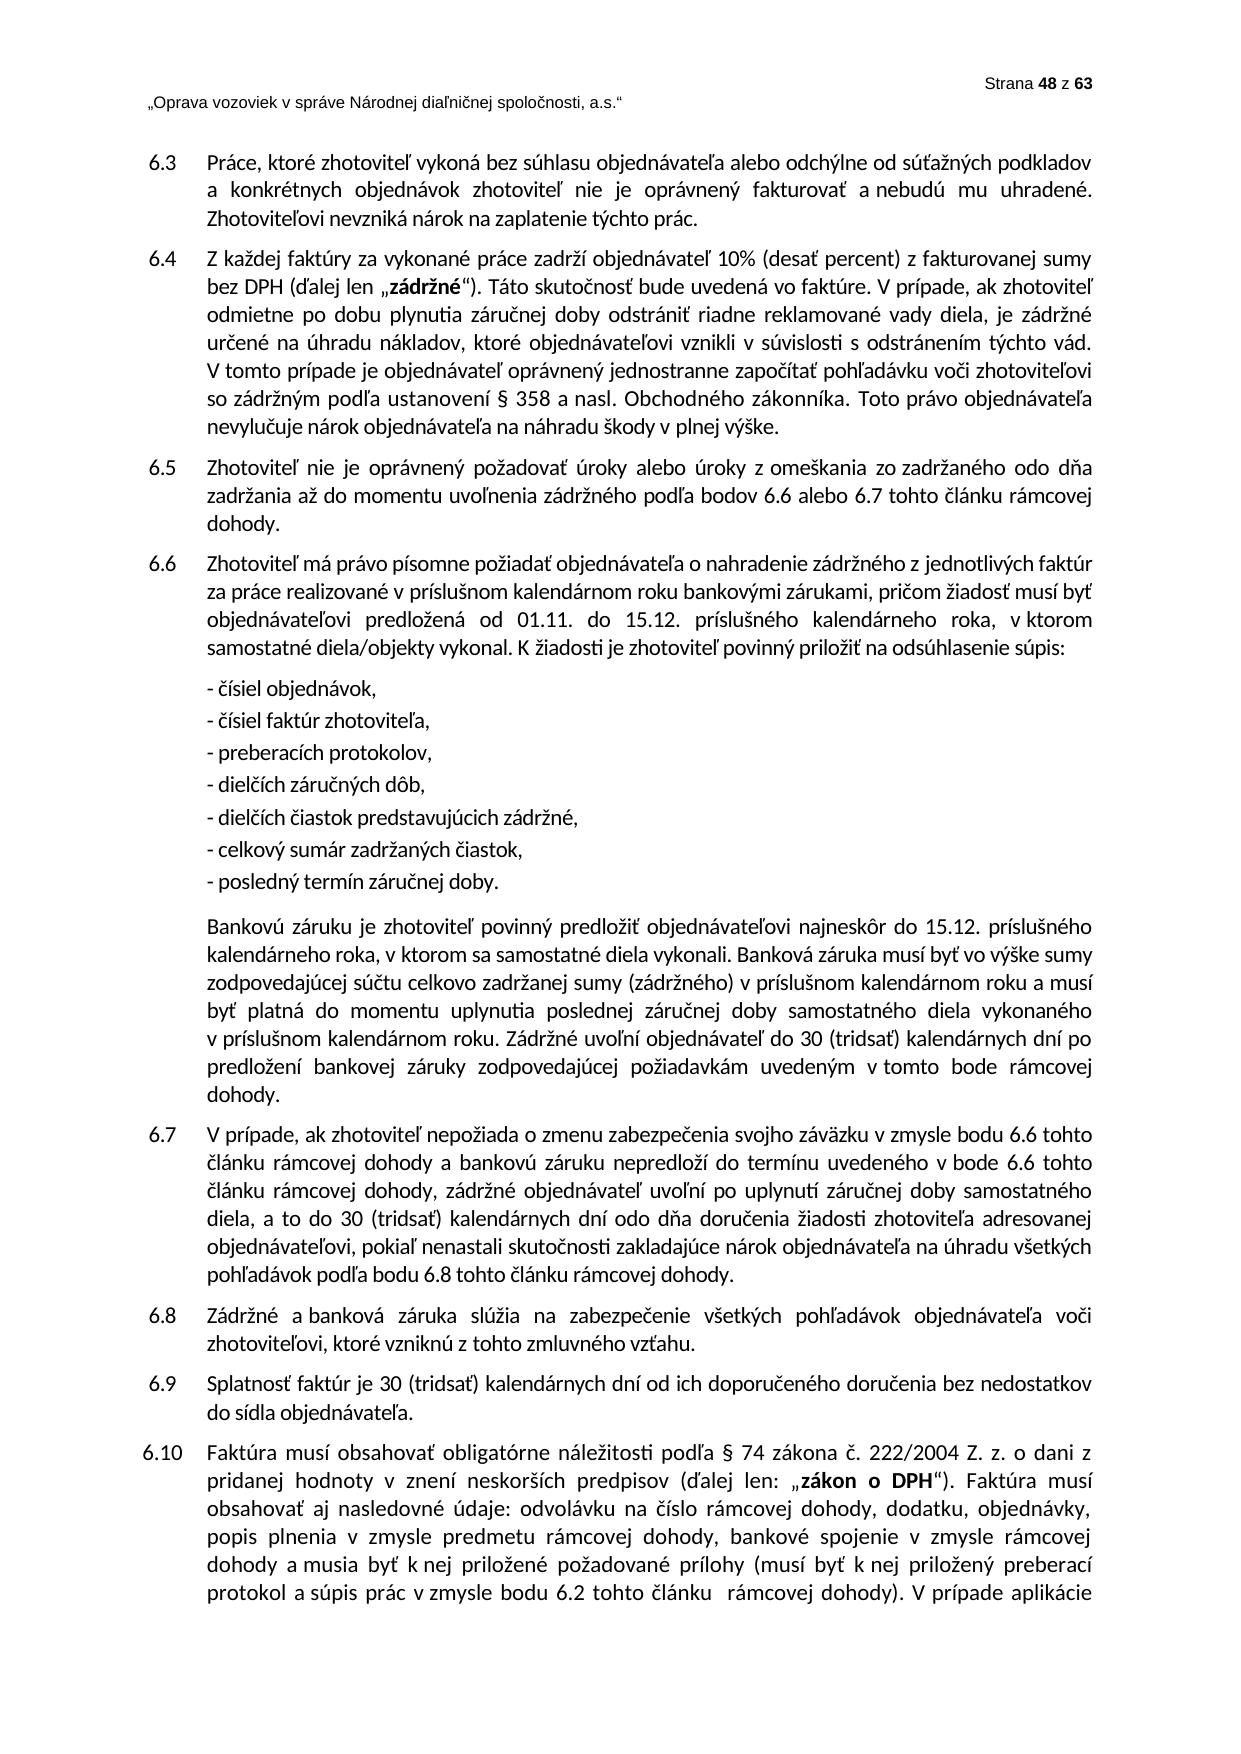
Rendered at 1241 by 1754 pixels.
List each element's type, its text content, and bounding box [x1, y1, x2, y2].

list Zhotoviteľ nie je oprávnený požadovať úroky alebo úroky z omeškania zo zadržaného odo dňa zadržania až do momentu uvoľnenia zádržného podľa bodov 6.6 alebo 6.7 tohto článku rámcovej dohody. [162, 453, 1093, 537]
text - posledný termín záručnej doby. [148, 867, 1093, 895]
list Z každej faktúry za vykonané práce zadrží objednávateľ 10% (desať percent) z fakturovanej sumy bez DPH (ďalej len „zádržné“). Táto skutočnosť bude uvedená vo faktúre. V prípade, ak zhotoviteľ odmietne po dobu plynutia záručnej doby odstrániť riadne reklamované vady diela, je zádržné určené na úhradu nákladov, ktoré objednávateľovi vznikli v súvislosti s odstránením týchto vád. V tomto prípade je objednávateľ oprávnený jednostranne započítať pohľadávku voči zhotoviteľovi so zádržným podľa ustanovení § 358 a nasl. Obchodného zákonníka. Toto právo objednávateľa nevylučuje nárok objednávateľa na náhradu škody v plnej výške. [162, 244, 1093, 440]
text - preberacích protokolov, [148, 738, 1093, 766]
text - dielčích záručných dôb, [148, 771, 1093, 798]
text - čísiel objednávok, [148, 674, 1093, 702]
list Práce, ktoré zhotoviteľ vykoná bez súhlasu objednávateľa alebo odchýlne od súťažných podkladov a konkrétnych objednávok zhotoviteľ nie je oprávnený fakturovať a nebudú mu uhradené. Zhotoviteľovi nevzniká nárok na zaplatenie týchto prác. [162, 148, 1093, 232]
list Zádržné a banková záruka slúžia na zabezpečenie všetkých pohľadávok objednávateľa voči zhotoviteľovi, ktoré vzniknú z tohto zmluvného vzťahu. [162, 1301, 1093, 1357]
list V prípade, ak zhotoviteľ nepožiada o zmenu zabezpečenia svojho záväzku v zmysle bodu 6.6 tohto článku rámcovej dohody a bankovú záruku nepredloží do termínu uvedeného v bode 6.6 tohto článku rámcovej dohody, zádržné objednávateľ uvoľní po uplynutí záručnej doby samostatného diela, a to do 30 (tridsať) kalendárnych dní odo dňa doručenia žiadosti zhotoviteľa adresovanej objednávateľovi, pokiaľ nenastali skutočnosti zakladajúce nárok objednávateľa na úhradu všetkých pohľadávok podľa bodu 6.8 tohto článku rámcovej dohody. [162, 1120, 1093, 1288]
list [162, 1438, 1093, 1606]
list Zhotoviteľ má právo písomne požiadať objednávateľa o nahradenie zádržného z jednotlivých faktúr za práce realizované v príslušnom kalendárnom roku bankovými zárukami, pričom žiadosť musí byť objednávateľovi predložená od 01.11. do 15.12. príslušného kalendárneho roka, v ktorom samostatné diela/objekty vykonal. K žiadosti je zhotoviteľ povinný priložiť na odsúhlasenie súpis: [162, 549, 1093, 661]
text - celkový sumár zadržaných čiastok, [148, 835, 1093, 863]
list Splatnosť faktúr je 30 (tridsať) kalendárnych dní od ich doporučeného doručenia bez nedostatkov do sídla objednávateľa. [162, 1369, 1093, 1426]
text - čísiel faktúr zhotoviteľa, [148, 706, 1093, 734]
text - dielčích čiastok predstavujúcich zádržné, [148, 803, 1093, 831]
text Bankovú záruku je zhotoviteľ povinný predložiť objednávateľovi najneskôr do 15.12. príslušného kalendárneho roka, v ktorom sa samostatné diela vykonali. Banková záruka musí byť vo výške sumy zodpovedajúcej súčtu celkovo zadržanej sumy (zádržného) v príslušnom kalendárnom roku a musí byť platná do momentu uplynutia poslednej záručnej doby samostatného diela vykonaného v príslušnom kalendárnom roku. Zádržné uvoľní objednávateľ do 30 (tridsať) kalendárnych dní po predložení bankovej záruky zodpovedajúcej požiadavkám uvedeným v tomto bode rámcovej dohody. [148, 912, 1093, 1108]
